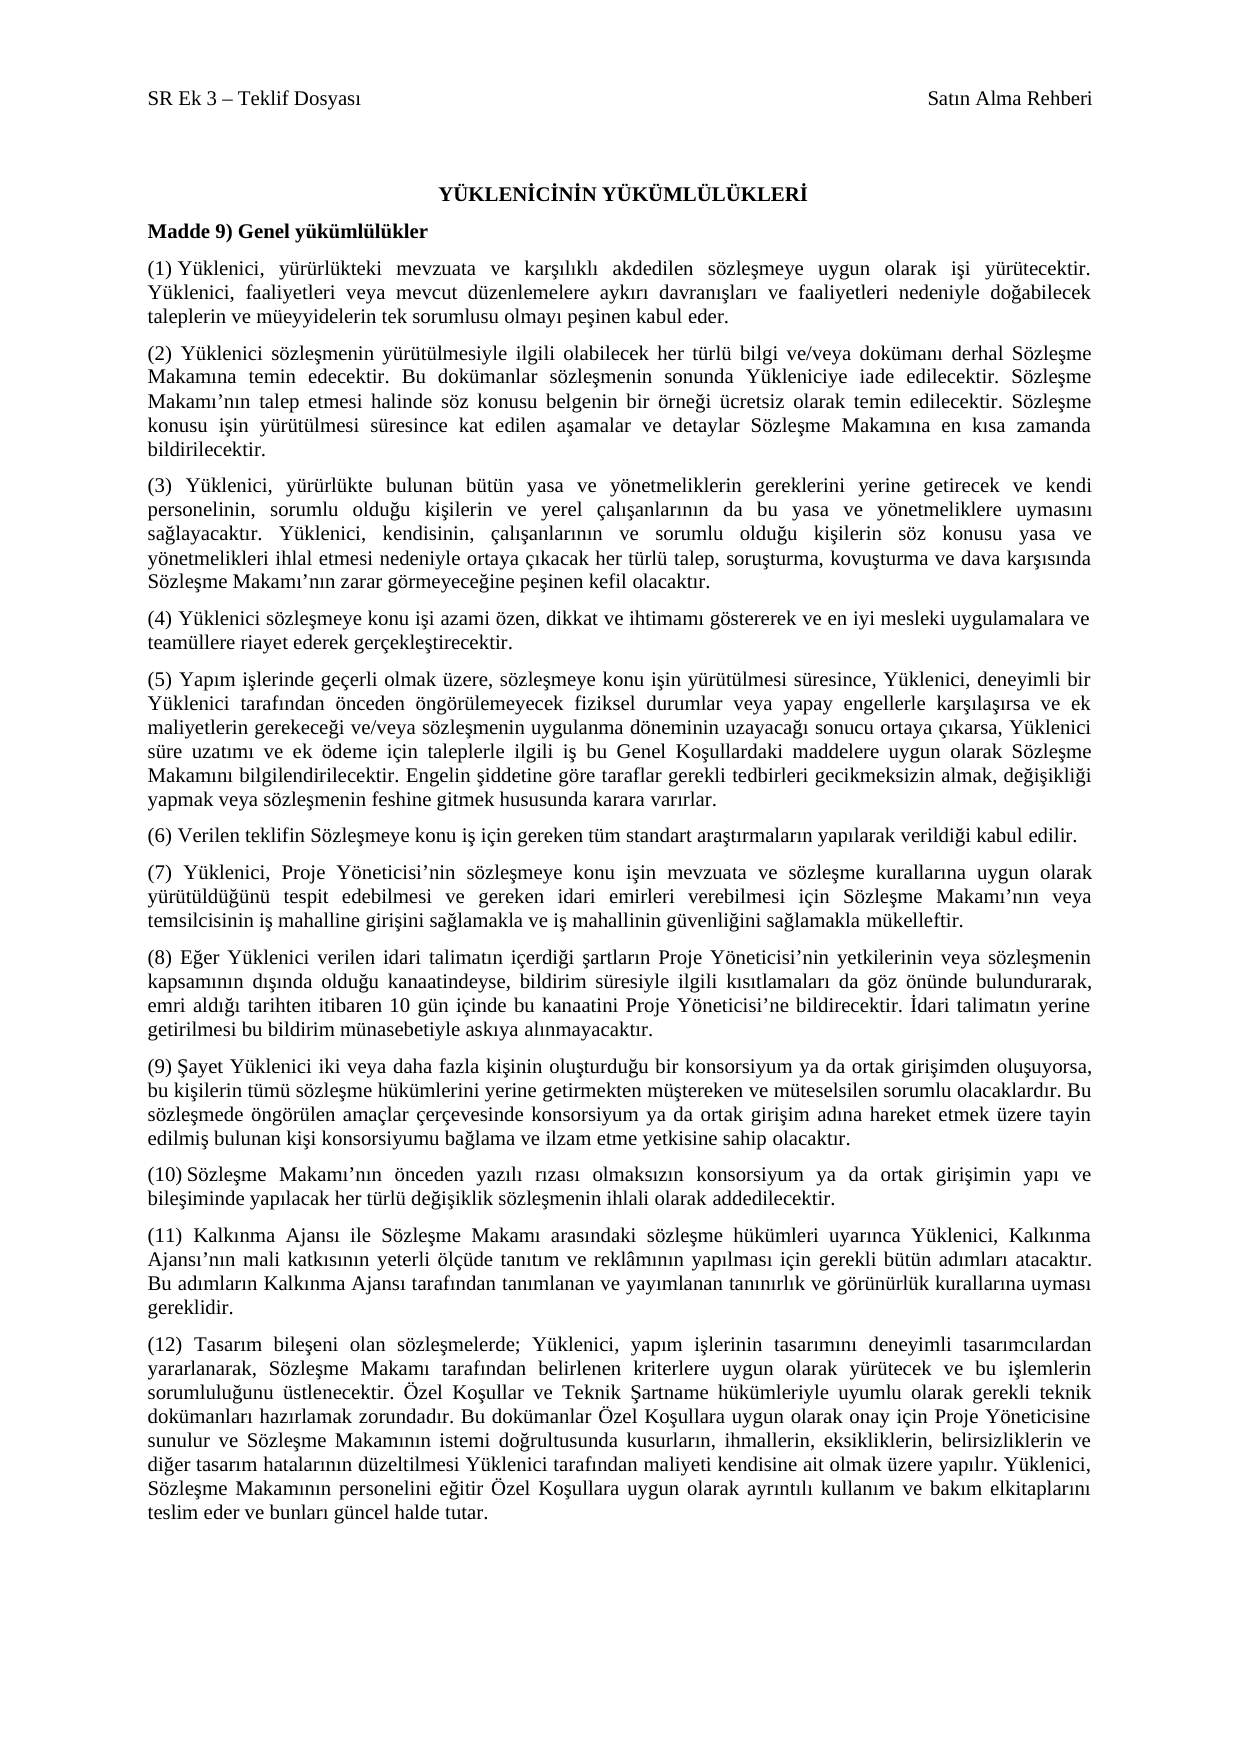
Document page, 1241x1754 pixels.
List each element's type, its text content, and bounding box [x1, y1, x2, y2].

list Verilen teklifin Sözleşmeye konu iş için gereken tüm standart araştırmaların yapılarak verildiği kabul edilir. [147, 823, 1223, 847]
list Sözleşme Makamı’nın önceden yazılı rızası olmaksızın konsorsiyum ya da ortak girişimin yapı ve bileşiminde yapılacak her türlü değişiklik sözleşmenin ihlali olarak addedilecektir. [147, 1162, 1092, 1210]
list Yüklenici, yürürlükteki mevzuata ve karşılıklı akdedilen sözleşmeye uygun olarak işi yürütecektir. Yüklenici, faaliyetleri veya mevcut düzenlemelere aykırı davranışları ve faaliyetleri nedeniyle doğabilecek taleplerin ve müeyyidelerin tek sorumlusu olmayı peşinen kabul eder. [147, 256, 1092, 328]
list Yüklenici, Proje Yöneticisi’nin sözleşmeye konu işin mevzuata ve sözleşme kurallarına uygun olarak yürütüldüğünü tespit edebilmesi ve gereken idari emirleri verebilmesi için Sözleşme Makamı’nın veya temsilcisinin iş mahalline girişini sağlamakla ve iş mahallinin güvenliğini sağlamakla mükelleftir. [147, 860, 1093, 932]
list Kalkınma Ajansı ile Sözleşme Makamı arasındaki sözleşme hükümleri uyarınca Yüklenici, Kalkınma Ajansı’nın mali katkısının yeterli ölçüde tanıtım ve reklâmının yapılması için gerekli bütün adımları atacaktır. Bu adımların Kalkınma Ajansı tarafından tanımlanan ve yayımlanan tanınırlık ve görünürlük kurallarına uyması gereklidir. [147, 1223, 1092, 1319]
list Yüklenici sözleşmeye konu işi azami özen, dikkat ve ihtimamı göstererek ve en iyi mesleki uygulamalara ve teamüllere riayet ederek gerçekleştirecektir. [147, 606, 1092, 654]
list Tasarım bileşeni olan sözleşmelerde; Yüklenici, yapım işlerinin tasarımını deneyimli tasarımcılardan yararlanarak, Sözleşme Makamı tarafından belirlenen kriterlere uygun olarak yürütecek ve bu işlemlerin sorumluluğunu üstlenecektir. Özel Koşullar ve Teknik Şartname hükümleriyle uyumlu olarak gerekli teknik dokümanları hazırlamak zorundadır. Bu dokümanlar Özel Koşullara uygun olarak onay için Proje Yöneticisine sunulur ve Sözleşme Makamının istemi doğrultusunda kusurların, ihmallerin, eksikliklerin, belirsizliklerin ve diğer tasarım hatalarının düzeltilmesi Yüklenici tarafından maliyeti kendisine ait olmak üzere yapılır. Yüklenici, Sözleşme Makamının personelini eğitir Özel Koşullara uygun olarak ayrıntılı kullanım ve bakım elkitaplarını teslim eder ve bunları güncel halde tutar. [147, 1332, 1092, 1524]
list Yapım işlerinde geçerli olmak üzere, sözleşmeye konu işin yürütülmesi süresince, Yüklenici, deneyimli bir Yüklenici tarafından önceden öngörülemeyecek fiziksel durumlar veya yapay engellerle karşılaşırsa ve ek maliyetlerin gerekeceği ve/veya sözleşmenin uygulanma döneminin uzayacağı sonucu ortaya çıkarsa, Yüklenici süre uzatımı ve ek ödeme için taleplerle ilgili iş bu Genel Koşullardaki maddelere uygun olarak Sözleşme Makamını bilgilendirilecektir. Engelin şiddetine göre taraflar gerekli tedbirleri gecikmeksizin almak, değişikliği yapmak veya sözleşmenin feshine gitmek hususunda karara varırlar. [147, 667, 1093, 811]
list Eğer Yüklenici verilen idari talimatın içerdiği şartların Proje Yöneticisi’nin yetkilerinin veya sözleşmenin kapsamının dışında olduğu kanaatindeyse, bildirim süresiyle ilgili kısıtlamaları da göz önünde bulundurarak, emri aldığı tarihten itibaren 10 gün içinde bu kanaatini Proje Yöneticisi’ne bildirecektir. İdari talimatın yerine getirilmesi bu bildirim münasebetiyle askıya alınmayacaktır. [147, 945, 1092, 1041]
text Madde 9) Genel yükümlülükler [147, 219, 1223, 243]
subtitle YÜKLENİCİNİN YÜKÜMLÜLÜKLERİ [438, 182, 1223, 206]
list Yüklenici sözleşmenin yürütülmesiyle ilgili olabilecek her türlü bilgi ve/veya dokümanı derhal Sözleşme Makamına temin edecektir. Bu dokümanlar sözleşmenin sonunda Yükleniciye iade edilecektir. Sözleşme Makamı’nın talep etmesi halinde söz konusu belgenin bir örneği ücretsiz olarak temin edilecektir. Sözleşme konusu işin yürütülmesi süresince kat edilen aşamalar ve detaylar Sözleşme Makamına en kısa zamanda bildirilecektir. [147, 340, 1093, 461]
list Yüklenici, yürürlükte bulunan bütün yasa ve yönetmeliklerin gereklerini yerine getirecek ve kendi personelinin, sorumlu olduğu kişilerin ve yerel çalışanlarının da bu yasa ve yönetmeliklere uymasını sağlayacaktır. Yüklenici, kendisinin, çalışanlarının ve sorumlu olduğu kişilerin söz konusu yasa ve yönetmelikleri ihlal etmesi nedeniyle ortaya çıkacak her türlü talep, soruşturma, kovuşturma ve dava karşısında Sözleşme Makamı’nın zarar görmeyeceğine peşinen kefil olacaktır. [147, 473, 1093, 593]
list Şayet Yüklenici iki veya daha fazla kişinin oluşturduğu bir konsorsiyum ya da ortak girişimden oluşuyorsa, bu kişilerin tümü sözleşme hükümlerini yerine getirmekten müştereken ve müteselsilen sorumlu olacaklardır. Bu sözleşmede öngörülen amaçlar çerçevesinde konsorsiyum ya da ortak girişim adına hareket etmek üzere tayin edilmiş bulunan kişi konsorsiyumu bağlama ve ilzam etme yetkisine sahip olacaktır. [147, 1053, 1093, 1150]
